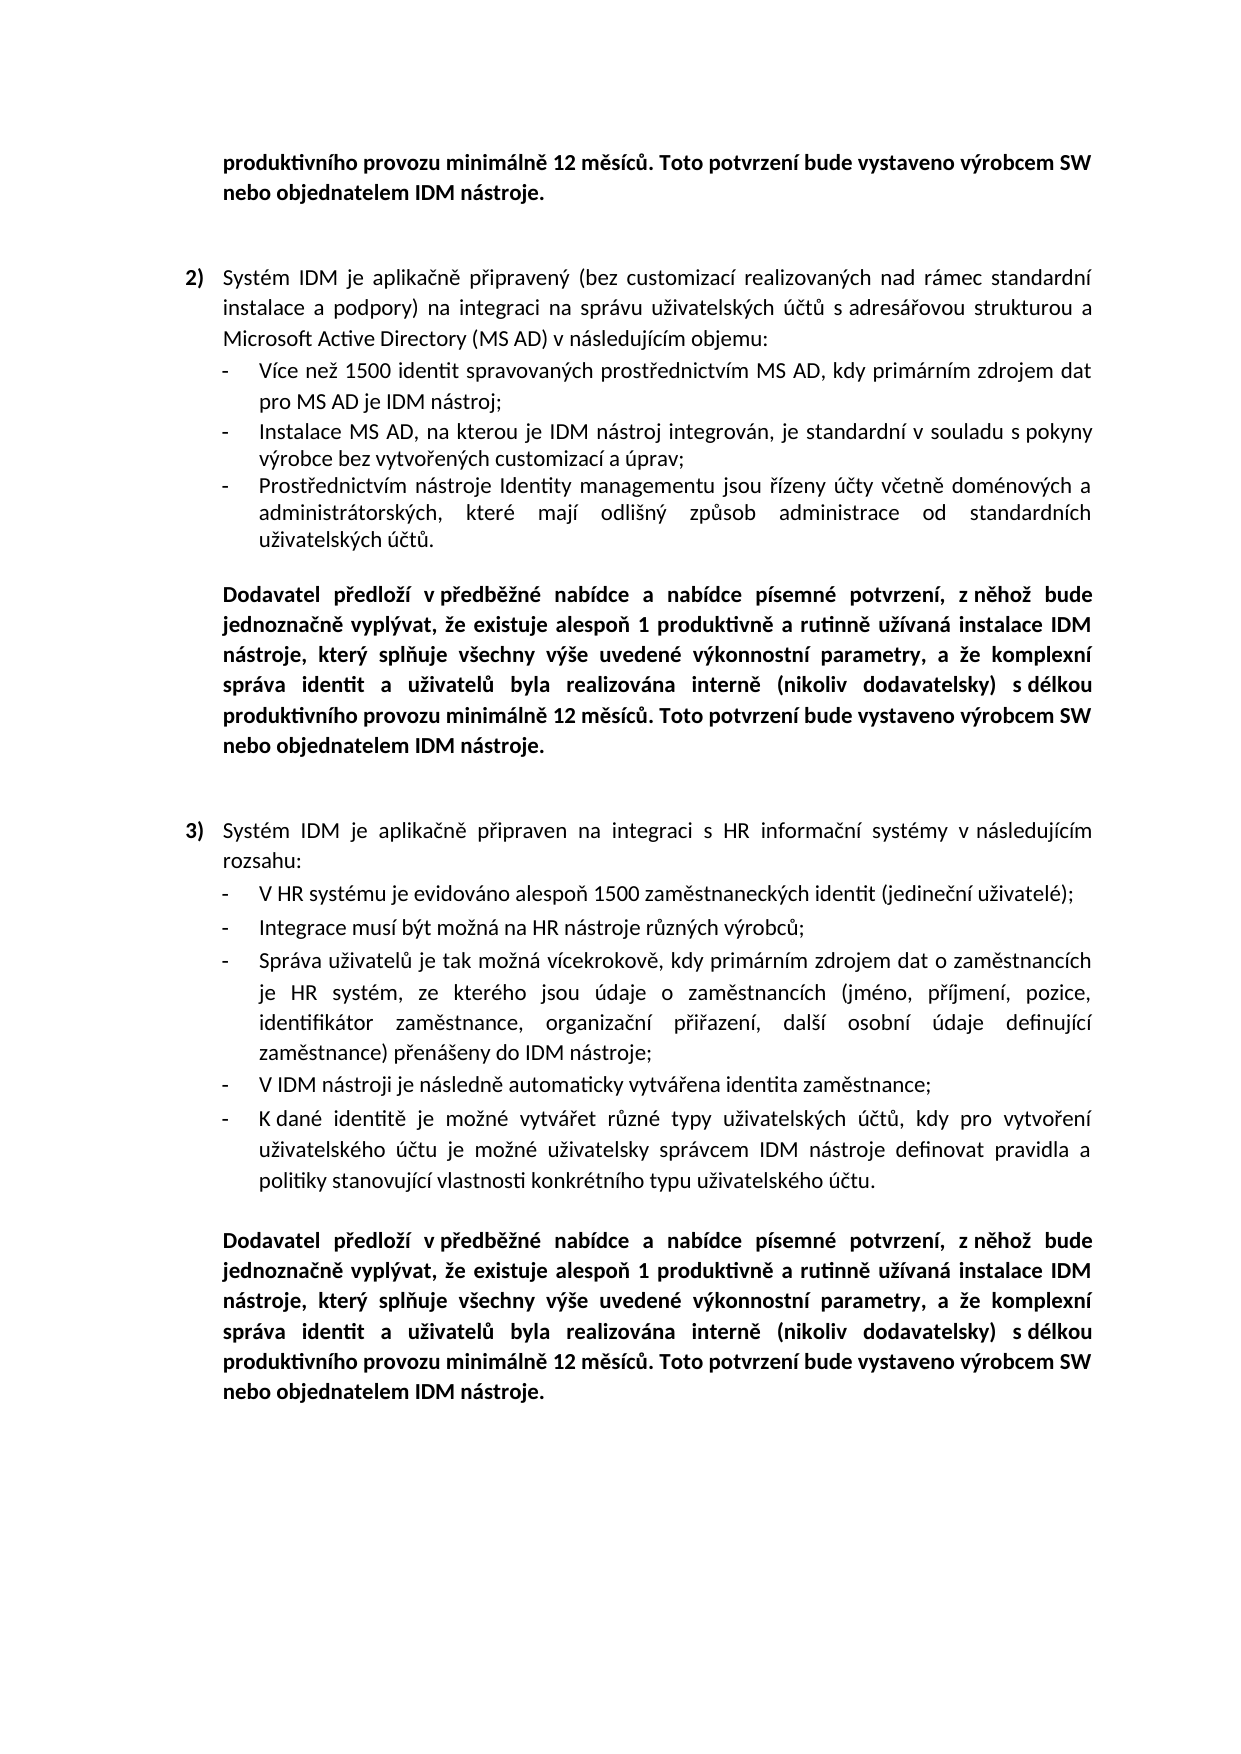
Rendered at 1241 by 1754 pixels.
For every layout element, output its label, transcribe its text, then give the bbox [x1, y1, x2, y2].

list Integrace musí být možná na HR nástroje různých výrobců; [221, 911, 1093, 942]
list Systém IDM je aplikačně připraven na integraci s HR informační systémy v následujícím rozsahu: [185, 816, 1093, 875]
list Prostřednictvím nástroje Identity managementu jsou řízeny účty včetně doménových a administrátorských, které mají odlišný způsob administrace od standardních uživatelských účtů. [221, 472, 1093, 553]
list Systém IDM je aplikačně připravený (bez customizací realizovaných nad rámec standardní instalace a podpory) na integraci na správu uživatelských účtů s adresářovou strukturou a Microsoft Active Directory (MS AD) v následujícím objemu: [185, 263, 1093, 352]
list Instalace MS AD, na kterou je IDM nástroj integrován, je standardní v souladu s pokyny výrobce bez vytvořených customizací a úprav; [221, 417, 1093, 472]
list Více než 1500 identit spravovaných prostřednictvím MS AD, kdy primárním zdrojem dat pro MS AD je IDM nástroj; [221, 354, 1093, 415]
list Správa uživatelů je tak možná vícekrokově, kdy primárním zdrojem dat o zaměstnancích je HR systém, ze kterého jsou údaje o zaměstnancích (jméno, příjmení, pozice, identifikátor zaměstnance, organizační přiřazení, další osobní údaje definující zaměstnance) přenášeny do IDM nástroje; [221, 944, 1093, 1066]
list V HR systému je evidováno alespoň 1500 zaměstnaneckých identit (jedineční uživatelé); [221, 877, 1093, 908]
list K dané identitě je možné vytvářet různé typy uživatelských účtů, kdy pro vytvoření uživatelského účtu je možné uživatelsky správcem IDM nástroje definovat pravidla a politiky stanovující vlastnosti konkrétního typu uživatelského účtu. [221, 1102, 1093, 1194]
list V IDM nástroji je následně automaticky vytvářena identita zaměstnance; [221, 1068, 1093, 1100]
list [223, 148, 1093, 206]
